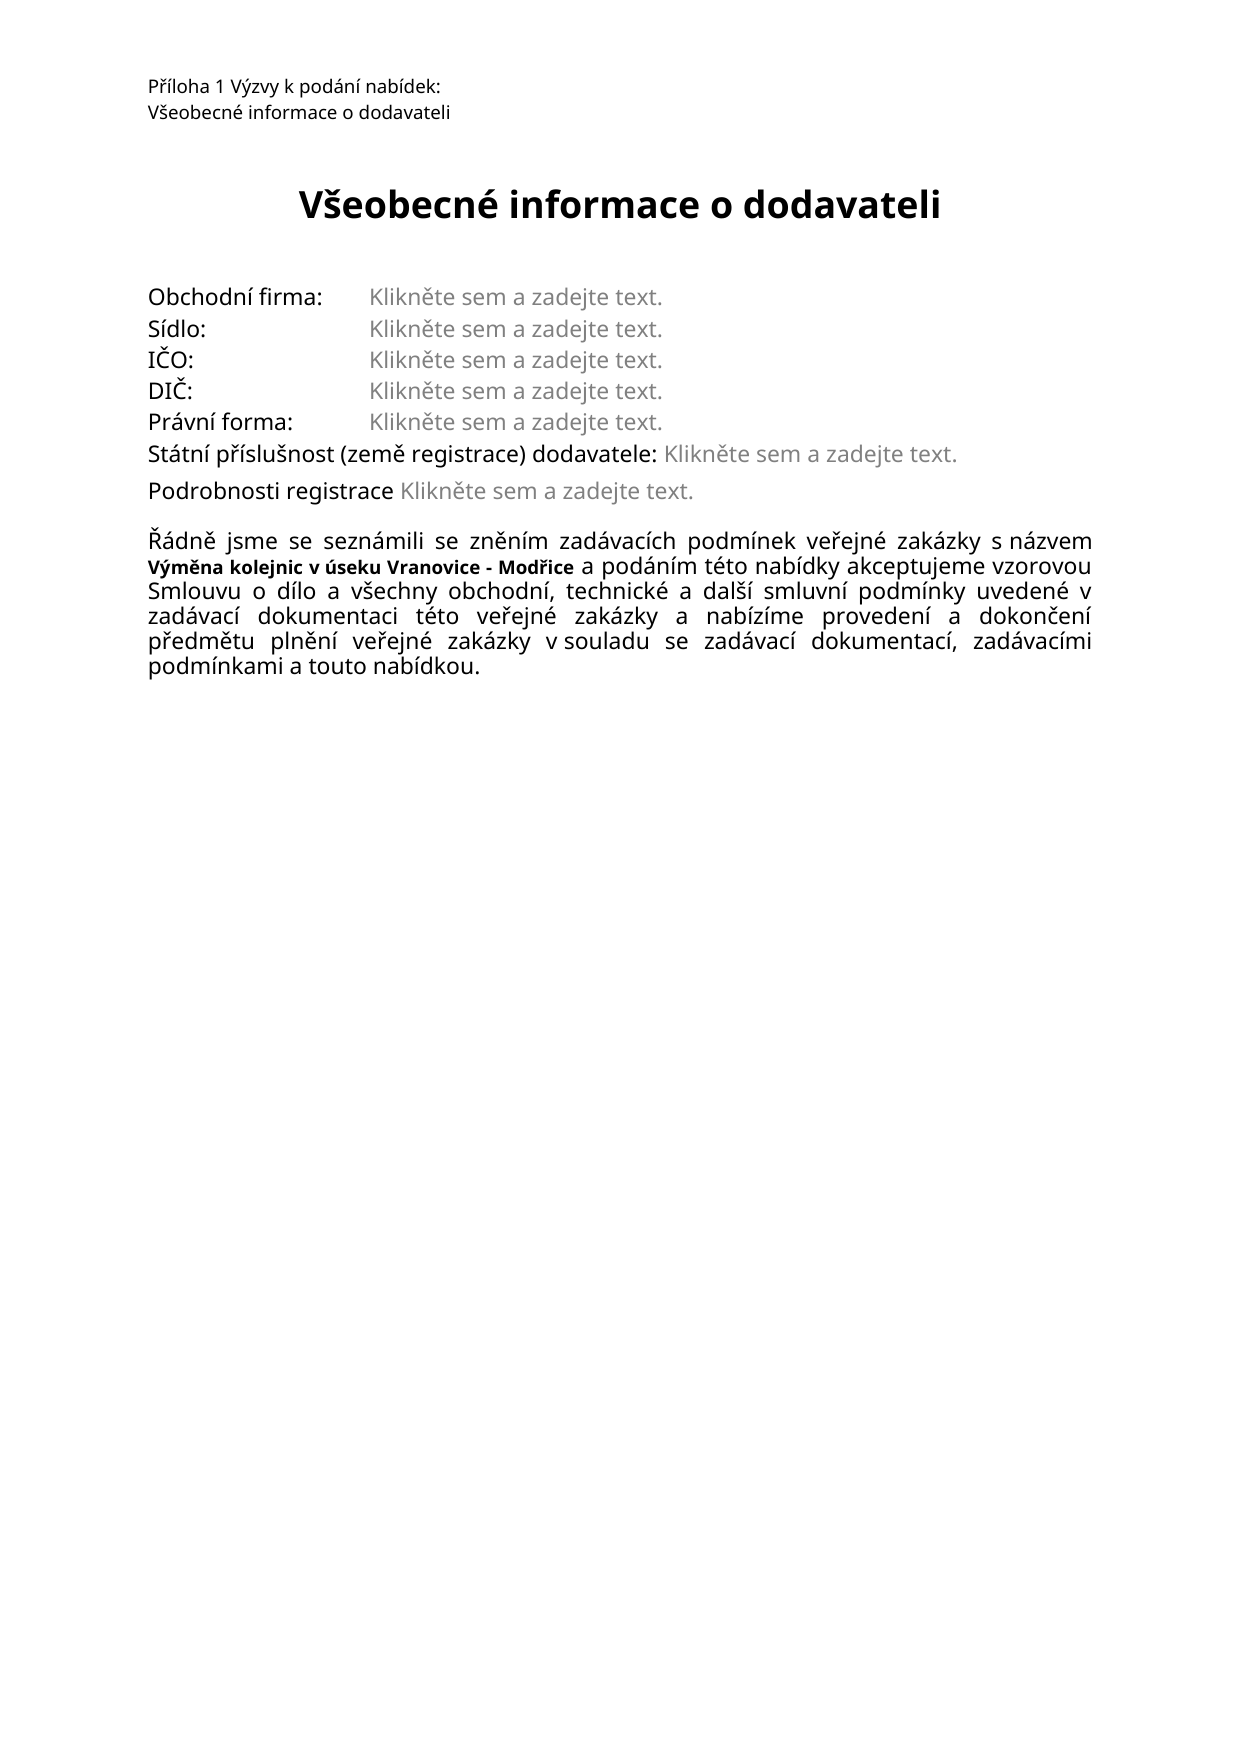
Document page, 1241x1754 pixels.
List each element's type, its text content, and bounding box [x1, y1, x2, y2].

title Všeobecné informace o dodavateli [148, 178, 1093, 229]
text Sídlo: [148, 317, 1093, 342]
text Podrobnosti registrace [148, 479, 1093, 504]
text DIČ: [148, 379, 1093, 404]
text IČO: [148, 348, 1093, 373]
text Právní forma: [148, 411, 1093, 436]
text Obchodní firma: [148, 286, 1093, 311]
text Státní příslušnost (země registrace) dodavatele: [148, 442, 1093, 467]
text Řádně jsme se seznámili se zněním zadávacích podmínek veřejné zakázky s názvem Výměna kolejnic v úseku Vranovice - Modřice a podáním této nabídky akceptujeme vzorovou Smlouvu o dílo a všechny obchodní, technické a další smluvní podmínky uvedené v zadávací dokumentaci této veřejné zakázky a nabízíme provedení a dokončení předmětu plnění veřejné zakázky v souladu se zadávací dokumentací, zadávacími podmínkami a touto nabídkou. [148, 529, 1093, 679]
